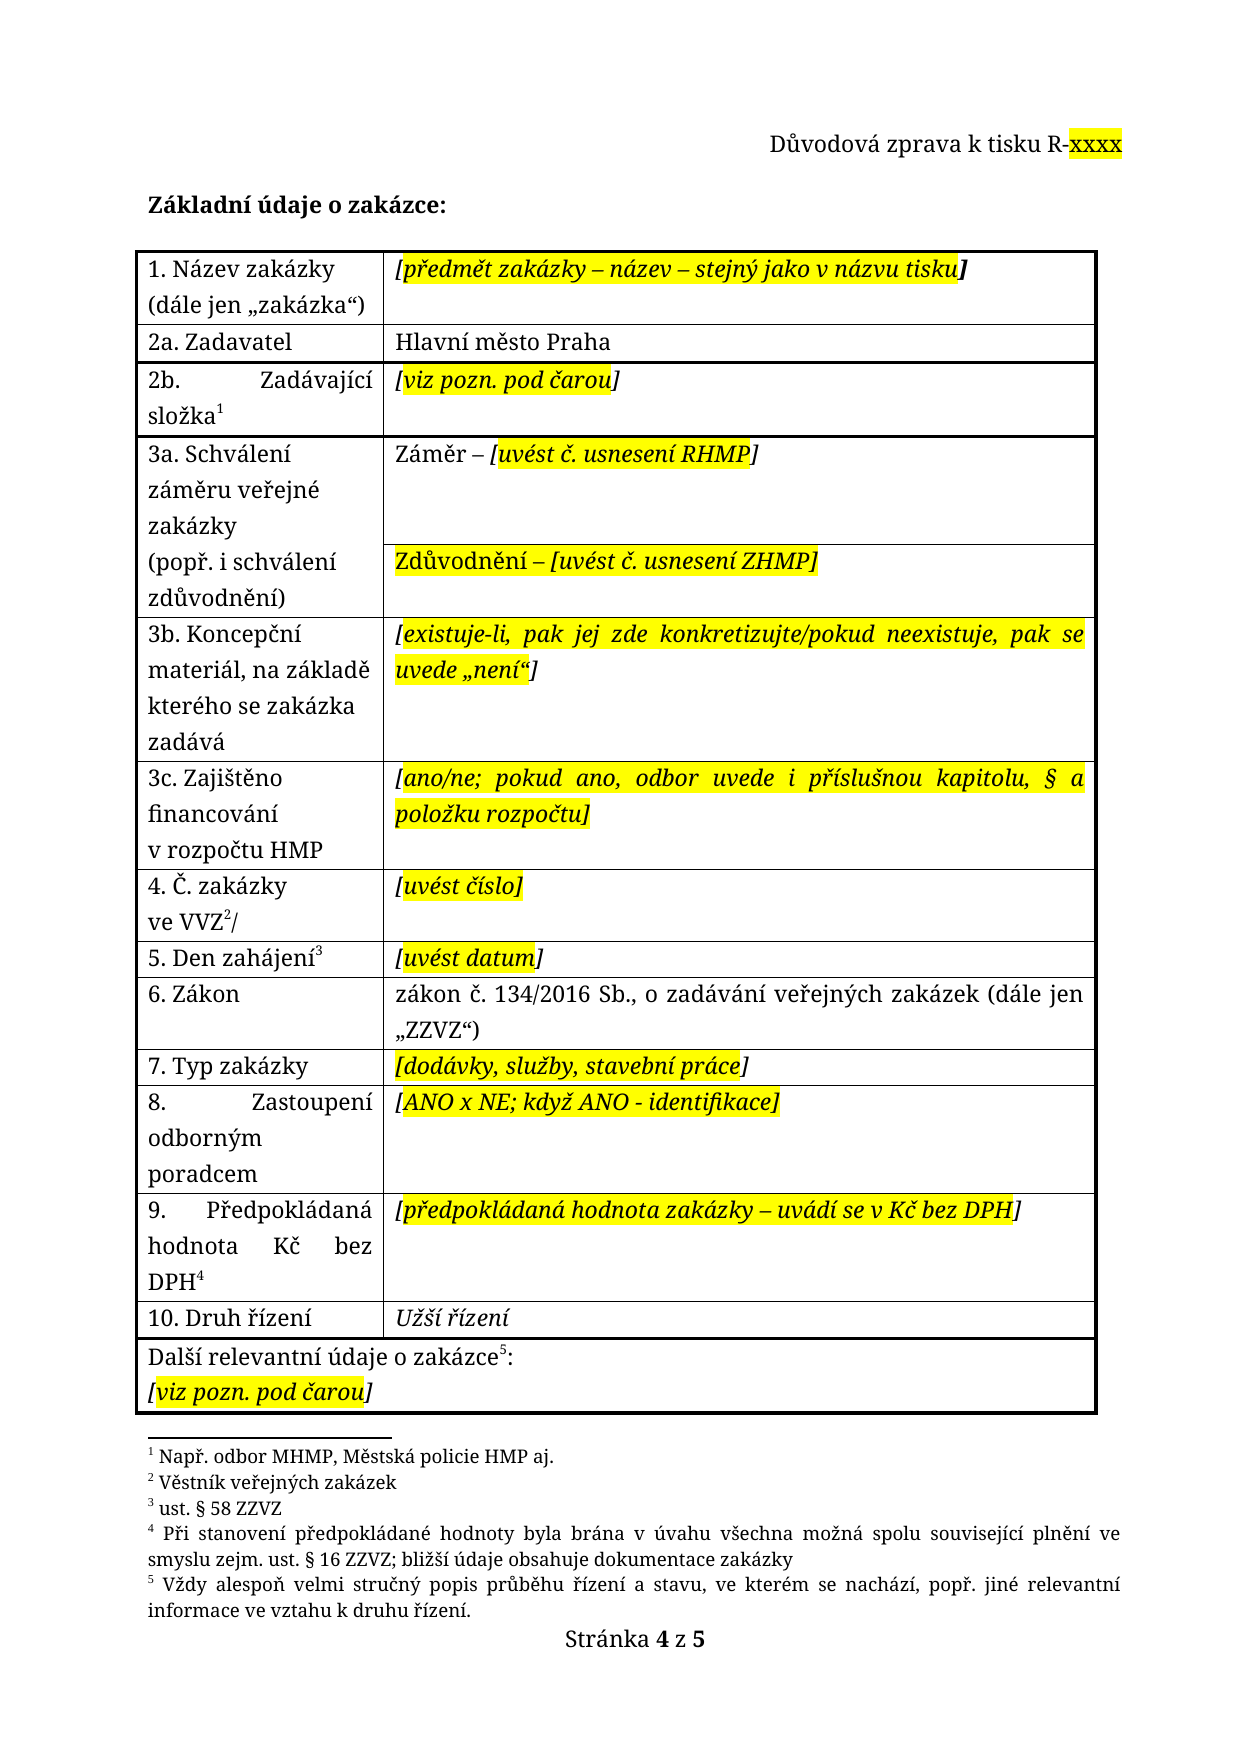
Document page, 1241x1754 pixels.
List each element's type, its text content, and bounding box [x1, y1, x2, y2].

table_cell [předpokládaná hodnota zakázky – uvádí se v Kč bez DPH] [384, 1194, 1094, 1301]
table_cell Záměr – [uvést č. usnesení RHMP] [384, 438, 1094, 544]
table_cell [dodávky, služby, stavební práce] [384, 1050, 1094, 1085]
table_cell 3a. Schválení záměru veřejné zakázky (popř. i schválení zdůvodnění) [138, 438, 383, 617]
table_cell 7. Typ zakázky [138, 1050, 383, 1085]
table_cell zákon č. 134/2016 Sb., o zadávání veřejných zakázek (dále jen „ZZVZ“) [384, 978, 1094, 1049]
table_cell Užší řízení [384, 1302, 1094, 1337]
table_cell 8. Zastoupení odborným poradcem [138, 1086, 383, 1193]
table_cell 4. Č. zakázky ve VVZ/ [138, 870, 383, 941]
table_cell [uvést datum] [384, 942, 1094, 977]
table_cell 9. Předpokládaná hodnota Kč bez DPH [138, 1194, 383, 1301]
table_cell 10. Druh řízení [138, 1302, 383, 1337]
table_cell 2a. Zadavatel [138, 325, 383, 361]
table_cell 2b. Zadávající složka [138, 364, 383, 435]
table_cell 3c. Zajištěno financování v rozpočtu HMP [138, 762, 383, 869]
table_cell [viz pozn. pod čarou] [384, 364, 1094, 435]
table_cell 5. Den zahájení [138, 942, 383, 977]
table_cell [uvést číslo] [384, 870, 1094, 941]
table_cell Zdůvodnění – [uvést č. usnesení ZHMP] [384, 545, 1094, 617]
table_cell [ANO x NE; když ANO - identifikace] [384, 1086, 1094, 1193]
text Důvodová zprava k tisku R-xxxx [148, 128, 1069, 159]
table_cell Hlavní město Praha [384, 325, 1094, 361]
table_cell 6. Zákon [138, 978, 383, 1049]
table_cell [ano/ne; pokud ano, odbor uvede i příslušnou kapitolu, § a položku rozpočtu] [384, 762, 1094, 869]
text Základní údaje o zakázce: [148, 189, 1122, 221]
table_cell 3b. Koncepční materiál, na základě kterého se zakázka zadává [138, 618, 383, 761]
table_cell [existuje-li, pak jej zde konkretizujte/pokud neexistuje, pak se uvede „není“] [384, 618, 1094, 761]
table_header [předmět zakázky – název – stejný jako v názvu tisku] [384, 253, 1094, 324]
table_header 1. Název zakázky (dále jen „zakázka“) [138, 253, 383, 324]
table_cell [138, 1340, 1094, 1411]
